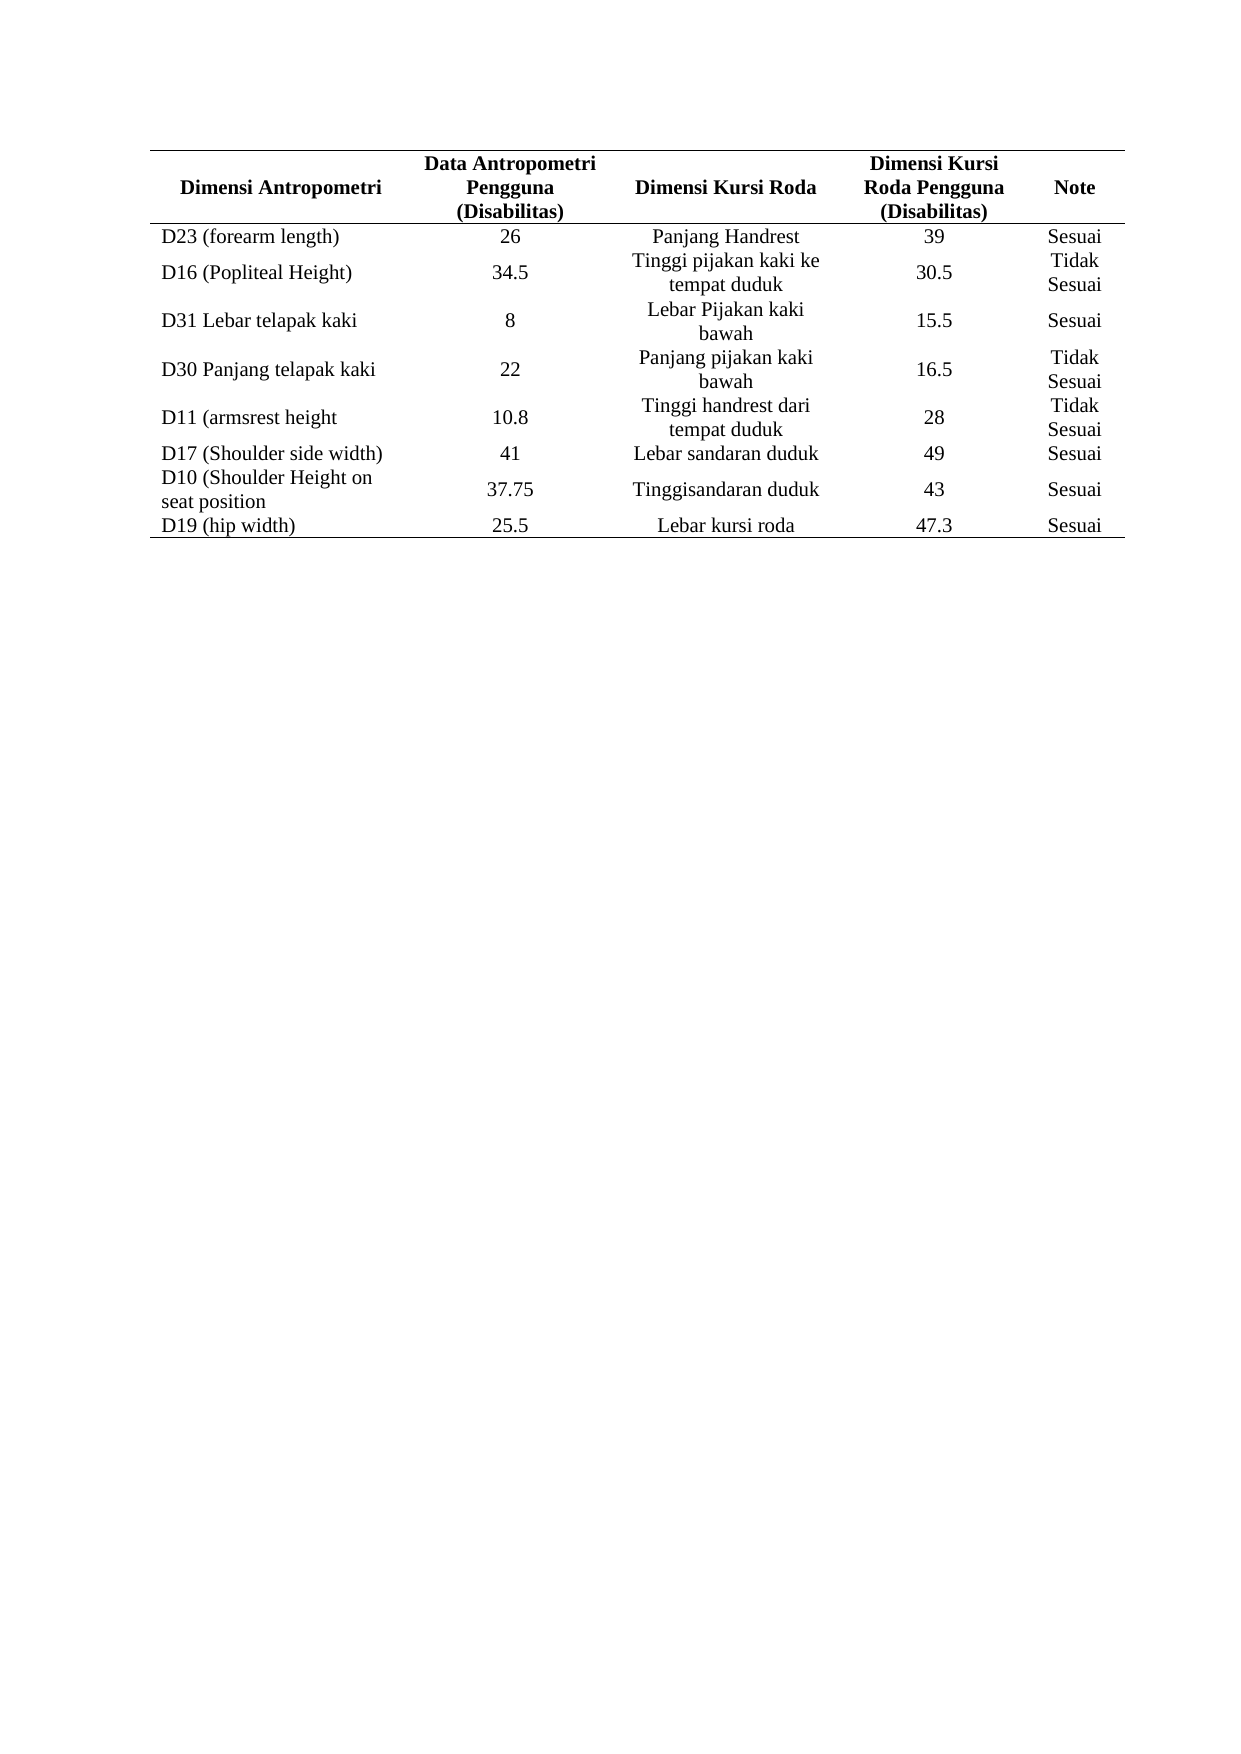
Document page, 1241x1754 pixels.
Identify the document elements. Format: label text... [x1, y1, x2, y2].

table_header Dimensi Kursi Roda Pengguna (Disabilitas) [843, 151, 1025, 223]
table_header Note [1025, 151, 1124, 223]
table_cell 10.8 [412, 393, 608, 441]
table_cell 37.75 [412, 465, 608, 513]
table_cell Tinggisandaran duduk [608, 465, 843, 513]
table_cell D11 (armsrest height [150, 393, 412, 441]
table_cell 43 [843, 465, 1025, 513]
table_cell 49 [843, 441, 1025, 465]
table_cell 25.5 [412, 513, 608, 537]
table_cell 22 [412, 345, 608, 393]
table_cell Panjang pijakan kaki bawah [608, 345, 843, 393]
table_cell D19 (hip width) [150, 513, 412, 537]
table_cell 39 [843, 224, 1025, 248]
table_cell Sesuai [1025, 224, 1124, 248]
table_cell 26 [412, 224, 608, 248]
table_cell 41 [412, 441, 608, 465]
table_cell Tidak Sesuai [1025, 393, 1124, 441]
table_cell 8 [412, 296, 608, 344]
table_cell D10 (Shoulder Height on seat position [150, 465, 412, 513]
table_cell Lebar Pijakan kaki bawah [608, 296, 843, 344]
table_cell Tidak Sesuai [1025, 248, 1124, 296]
table_cell Sesuai [1025, 513, 1124, 537]
table_cell 47.3 [843, 513, 1025, 537]
table_cell Sesuai [1025, 441, 1124, 465]
table_cell 15.5 [843, 296, 1025, 344]
table_cell D31 Lebar telapak kaki [150, 296, 412, 344]
table_header Dimensi Antropometri [150, 151, 412, 223]
table_cell Sesuai [1025, 465, 1124, 513]
table_cell D17 (Shoulder side width) [150, 441, 412, 465]
table_cell Sesuai [1025, 296, 1124, 344]
table_header Dimensi Kursi Roda [608, 151, 843, 223]
table_cell 34.5 [412, 248, 608, 296]
table_cell Tidak Sesuai [1025, 345, 1124, 393]
table_cell D16 (Popliteal Height) [150, 248, 412, 296]
table_cell 28 [843, 393, 1025, 441]
table_cell 16.5 [843, 345, 1025, 393]
table_cell 30.5 [843, 248, 1025, 296]
table_cell Tinggi handrest dari tempat duduk [608, 393, 843, 441]
table_cell Lebar kursi roda [608, 513, 843, 537]
table_cell Lebar sandaran duduk [608, 441, 843, 465]
table_cell D30 Panjang telapak kaki [150, 345, 412, 393]
table_cell Panjang Handrest [608, 224, 843, 248]
table_header Data Antropometri Pengguna (Disabilitas) [412, 151, 608, 223]
table_cell Tinggi pijakan kaki ke tempat duduk [608, 248, 843, 296]
table_cell D23 (forearm length) [150, 224, 412, 248]
